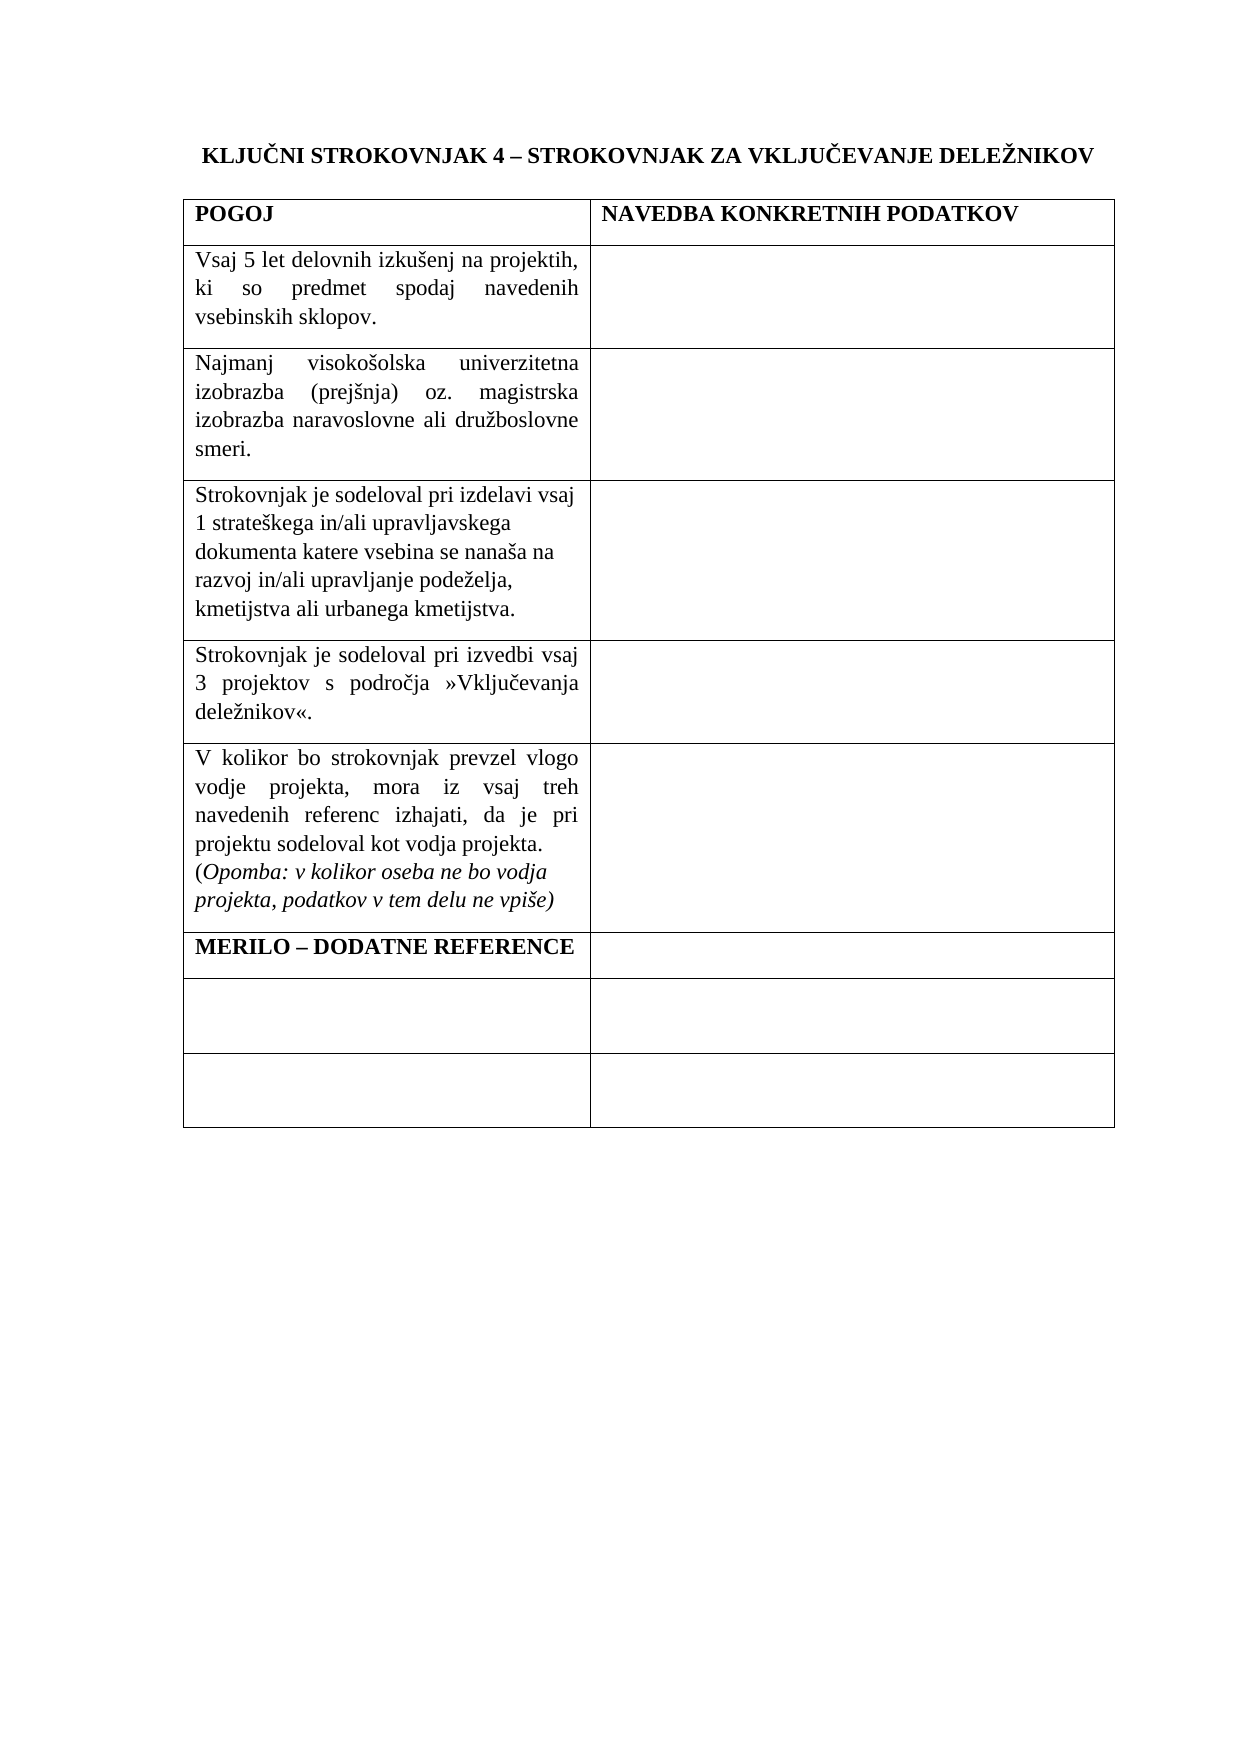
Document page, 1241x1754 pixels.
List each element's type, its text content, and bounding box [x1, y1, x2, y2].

table_cell [184, 979, 590, 1053]
table_cell [591, 246, 1114, 348]
table_cell [591, 1054, 1114, 1127]
table_header POGOJ [184, 200, 590, 245]
table_cell [591, 933, 1114, 978]
table_cell [591, 349, 1114, 480]
table_cell [591, 641, 1114, 743]
table_cell Strokovnjak je sodeloval pri izvedbi vsaj 3 projektov s področja »Vključevanja deležnikov«. [184, 641, 590, 743]
table_header NAVEDBA KONKRETNIH PODATKOV [591, 200, 1114, 245]
table_cell Strokovnjak je sodeloval pri izdelavi vsaj 1 strateškega in/ali upravljavskega dokumenta katere vsebina se nanaša na razvoj in/ali upravljanje podeželja, kmetijstva ali urbanega kmetijstva. [184, 481, 590, 640]
table_cell [591, 481, 1114, 640]
table_cell [591, 744, 1114, 932]
table_cell MERILO – DODATNE REFERENCE [184, 933, 590, 978]
table_cell Vsaj 5 let delovnih izkušenj na projektih, ki so predmet spodaj navedenih vsebinskih sklopov. [184, 246, 590, 348]
table_cell [184, 1054, 590, 1127]
table_cell Najmanj visokošolska univerzitetna izobrazba (prejšnja) oz. magistrska izobrazba naravoslovne ali družboslovne smeri. [184, 349, 590, 480]
text KLJUČNI STROKOVNJAK 4 – STROKOVNJAK ZA VKLJUČEVANJE DELEŽNIKOV [202, 142, 1115, 168]
table_cell [591, 979, 1114, 1053]
table_cell V kolikor bo strokovnjak prevzel vlogo vodje projekta, mora iz vsaj treh navedenih referenc izhajati, da je pri projektu sodeloval kot vodja projekta. (Opomba: v kolikor oseba ne bo vodja projekta, podatkov v tem delu ne vpiše) [184, 744, 590, 932]
